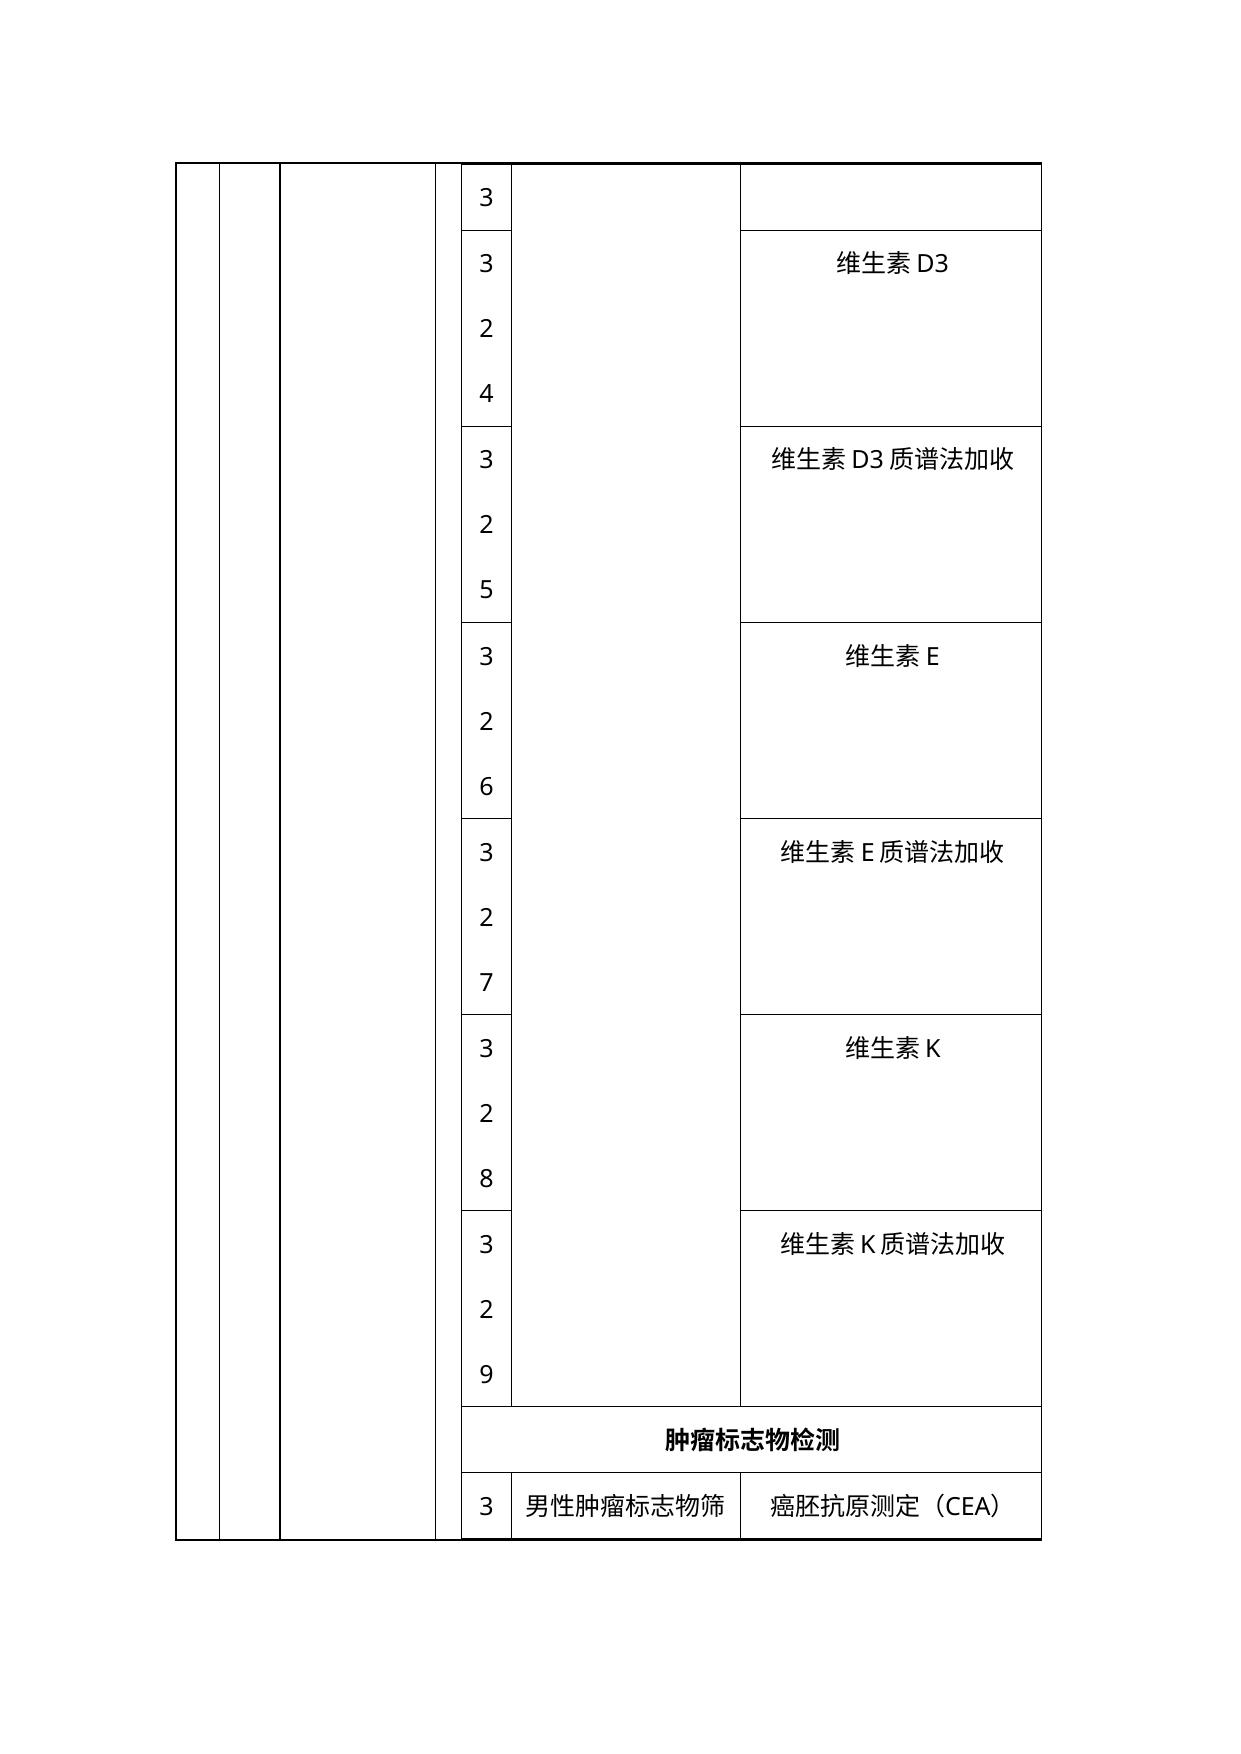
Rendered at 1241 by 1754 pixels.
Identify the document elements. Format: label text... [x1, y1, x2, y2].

table_cell 1 [177, 164, 219, 1539]
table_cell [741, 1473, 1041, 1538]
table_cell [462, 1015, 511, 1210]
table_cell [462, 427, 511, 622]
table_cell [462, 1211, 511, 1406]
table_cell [741, 231, 1041, 426]
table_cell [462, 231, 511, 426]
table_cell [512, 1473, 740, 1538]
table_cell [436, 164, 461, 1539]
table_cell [512, 165, 740, 1406]
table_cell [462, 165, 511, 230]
table_cell [220, 164, 279, 1539]
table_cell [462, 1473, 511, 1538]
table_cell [741, 1211, 1041, 1406]
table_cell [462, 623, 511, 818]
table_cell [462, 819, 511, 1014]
table_cell [281, 164, 435, 1539]
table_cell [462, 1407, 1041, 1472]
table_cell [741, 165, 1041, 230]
